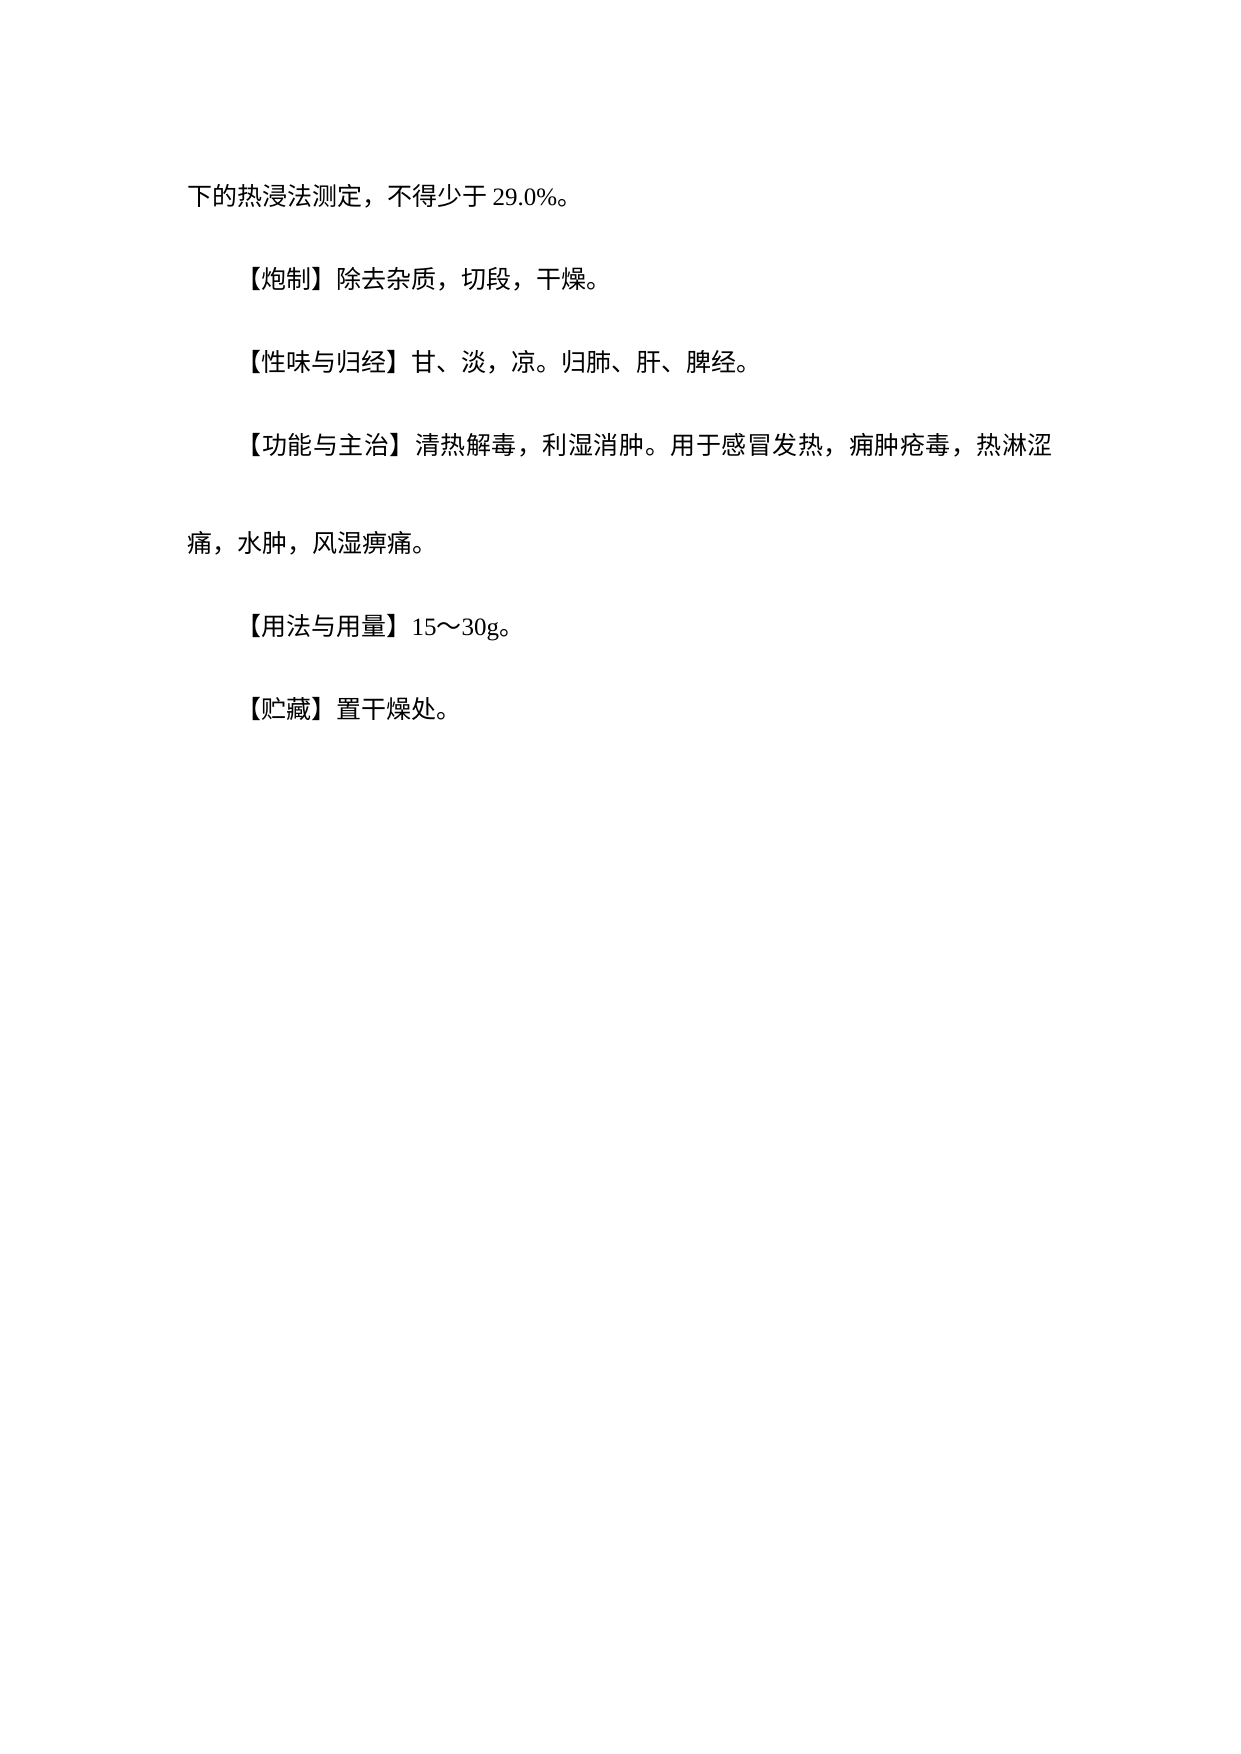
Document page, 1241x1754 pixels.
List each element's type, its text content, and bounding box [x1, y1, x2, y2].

text 【炮制】除去杂质，切段，干燥。 [187, 245, 1053, 310]
text 【性味与归经】甘、淡，凉。归肺、肝、脾经。 [187, 328, 1053, 393]
text 【用法与用量】15～30g。 [187, 592, 1053, 657]
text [187, 162, 1053, 227]
text 【功能与主治】清热解毒，利湿消肿。用于感冒发热，痈肿疮毒，热淋涩痛，水肿，风湿痹痛。 [187, 411, 1053, 574]
text 【贮藏】置干燥处。 [187, 675, 1053, 740]
